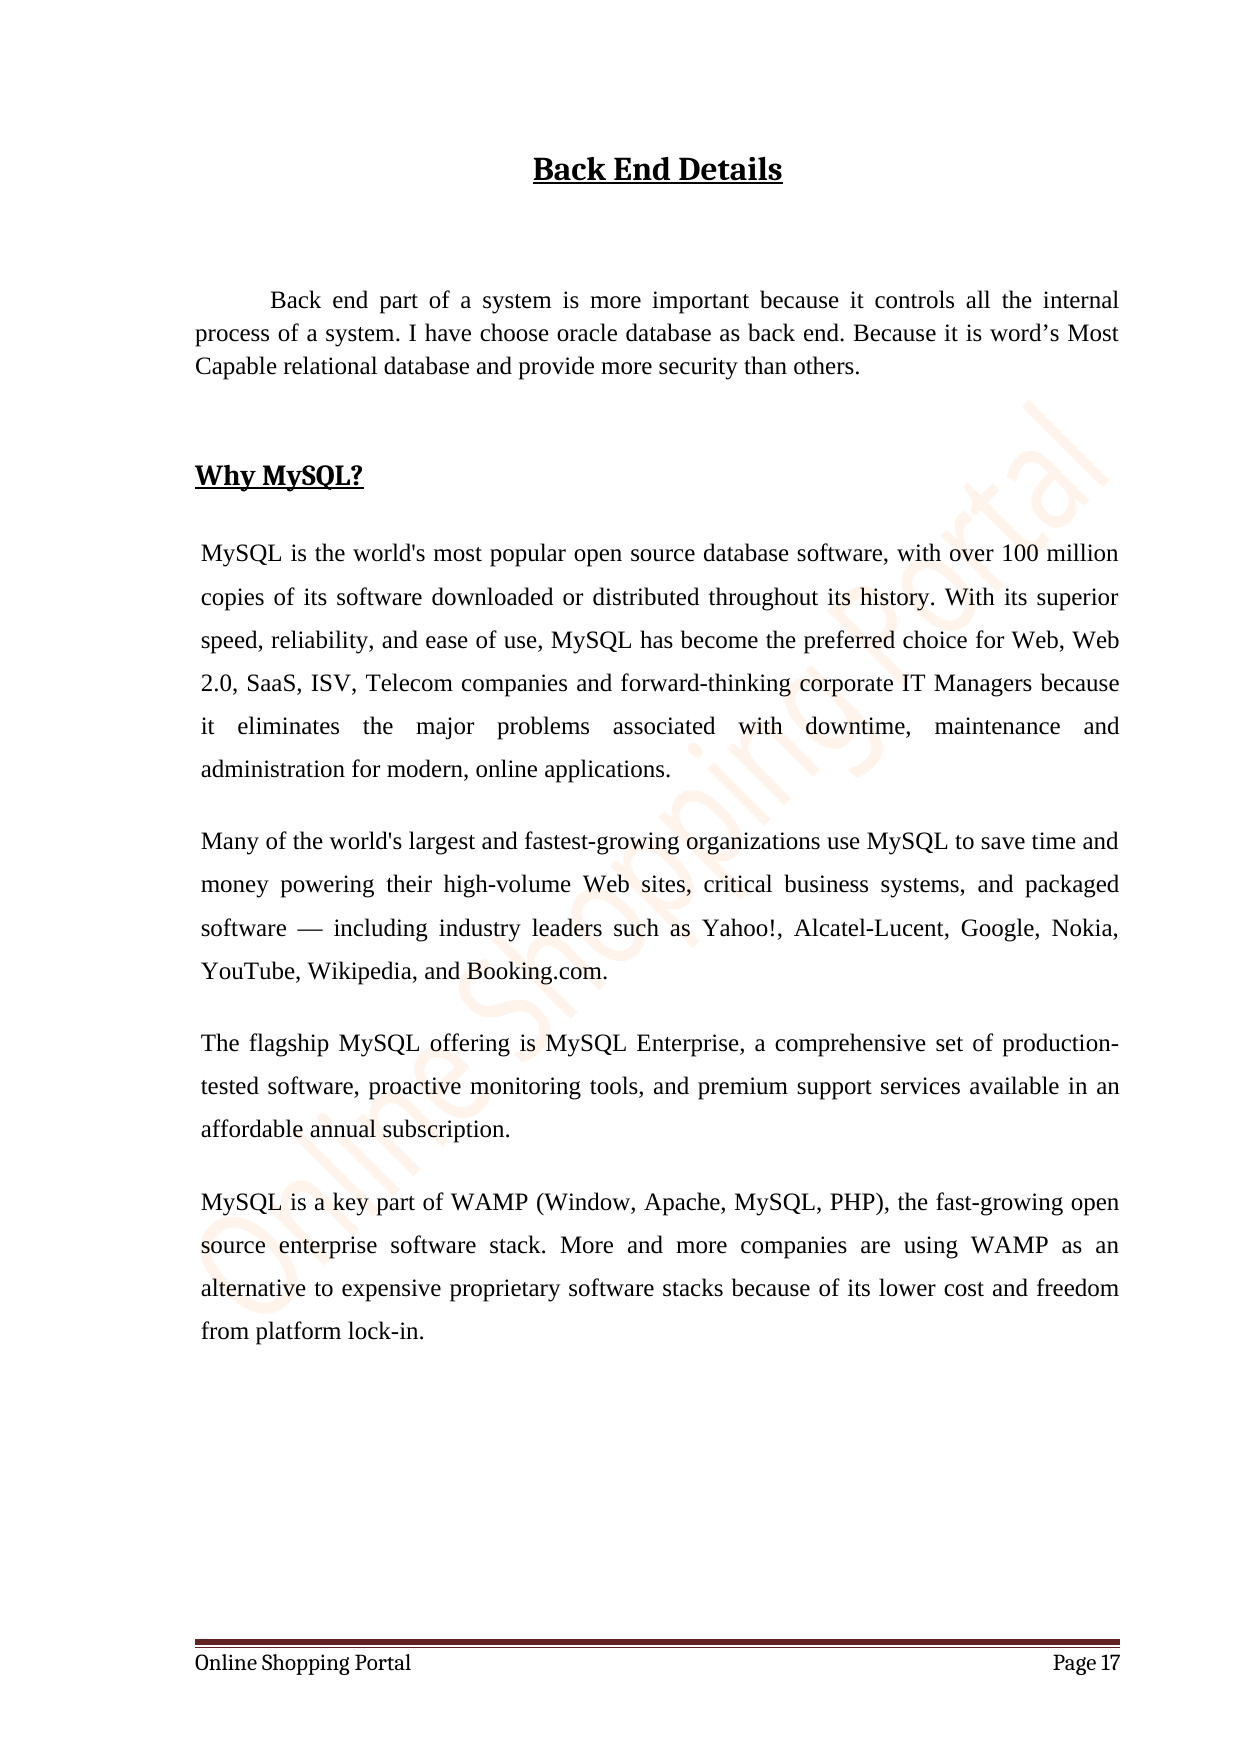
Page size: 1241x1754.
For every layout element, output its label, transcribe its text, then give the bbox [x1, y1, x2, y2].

text MySQL is the world's most popular open source database software, with over 100 million copies of its software downloaded or distributed throughout its history. With its superior speed, reliability, and ease of use, MySQL has become the preferred choice for Web, Web 2.0, SaaS, ISV, Telecom companies and forward-thinking corporate IT Managers because it eliminates the major problems associated with downtime, maintenance and administration for modern, online applications. [201, 538, 1120, 783]
text Why MySQL? [195, 459, 1120, 493]
text Back End Details [195, 150, 1120, 188]
text Back end part of a system is more important because it controls all the internal process of a system. I have choose oracle database as back end. Because it is word’s Most Capable relational database and provide more security than others. [195, 285, 1120, 380]
text Many of the world's largest and fastest-growing organizations use MySQL to save time and money powering their high-volume Web sites, critical business systems, and packaged software — including industry leaders such as Yahoo!, Alcatel-Lucent, Google, Nokia, YouTube, Wikipedia, and Booking.com. [201, 826, 1120, 984]
text MySQL is a key part of WAMP (Window, Apache, MySQL, PHP), the fast-growing open source enterprise software stack. More and more companies are using WAMP as an alternative to expensive proprietary software stacks because of its lower cost and freedom from platform lock-in. [201, 1187, 1120, 1345]
text The flagship MySQL offering is MySQL Enterprise, a comprehensive set of production-tested software, proactive monitoring tools, and premium support services available in an affordable annual subscription. [201, 1028, 1120, 1143]
